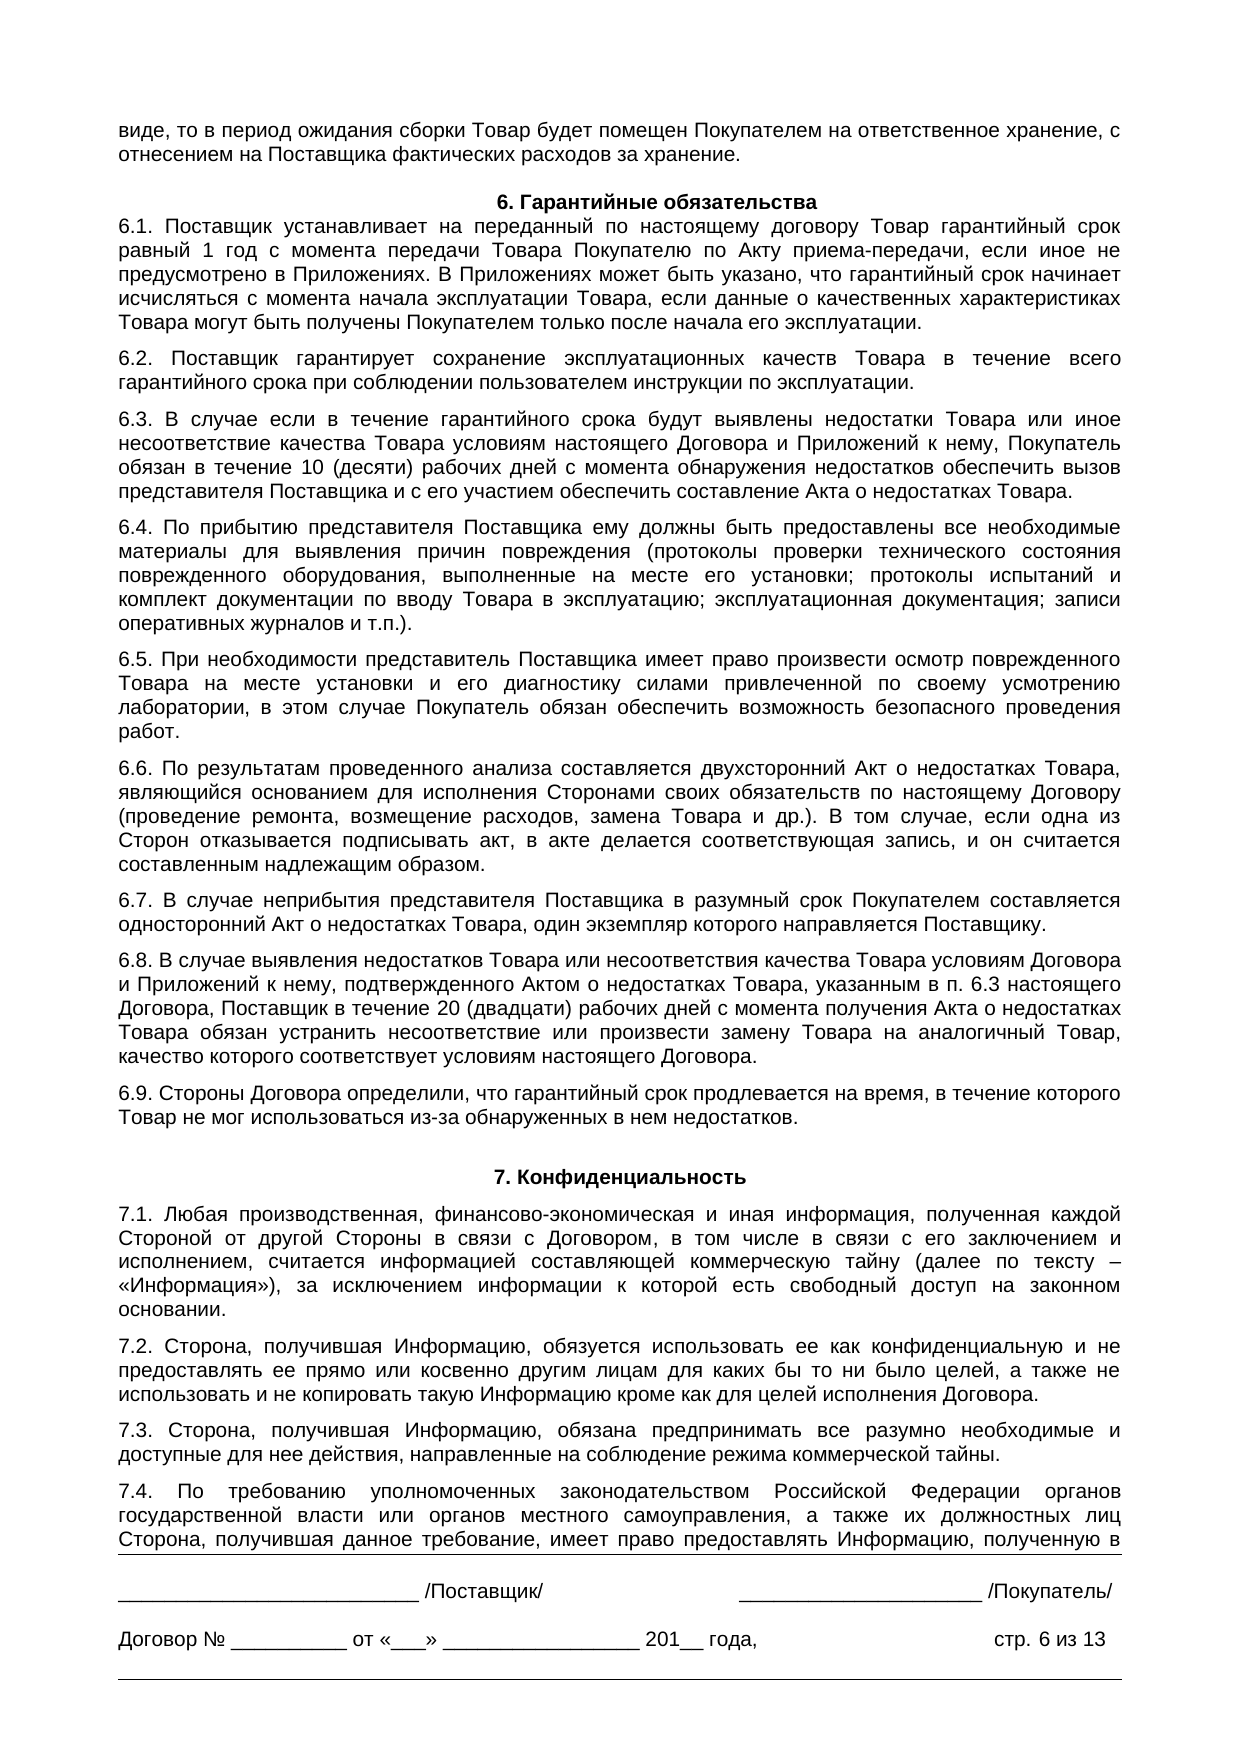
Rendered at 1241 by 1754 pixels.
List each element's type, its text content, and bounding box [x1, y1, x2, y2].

text 6.5. При необходимости представитель Поставщика имеет право произвести осмотр поврежденного Товара на месте установки и его диагностику силами привлеченной по своему усмотрению лаборатории, в этом случае Покупатель обязан обеспечить возможность безопасного проведения работ. [118, 647, 1122, 743]
text 6.1. Поставщик устанавливает на переданный по настоящему договору Товар гарантийный срок равный 1 год с момента передачи Товара Покупателю по Акту приема-передачи, если иное не предусмотрено в Приложениях. В Приложениях может быть указано, что гарантийный срок начинает исчисляться с момента начала эксплуатации Товара, если данные о качественных характеристиках Товара могут быть получены Покупателем только после начала его эксплуатации. [118, 214, 1122, 334]
text 7. Конфиденциальность [118, 1165, 1122, 1189]
text 6.8. В случае выявления недостатков Товара или несоответствия качества Товара условиям Договора и Приложений к нему, подтвержденного Актом о недостатках Товара, указанным в п. 6.3 настоящего Договора, Поставщик в течение 20 (двадцати) рабочих дней с момента получения Акта о недостатках Товара обязан устранить несоответствие или произвести замену Товара на аналогичный Товар, качество которого соответствует условиям настоящего Договора. [118, 948, 1122, 1068]
text 6.7. В случае неприбытия представителя Поставщика в разумный срок Покупателем составляется односторонний Акт о недостатках Товара, один экземпляр которого направляется Поставщику. [118, 888, 1122, 936]
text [118, 1478, 1122, 1550]
text 6. Гарантийные обязательства [118, 190, 1122, 214]
text 6.9. Стороны Договора определили, что гарантийный срок продлевается на время, в течение которого Товар не мог использоваться из-за обнаруженных в нем недостатков. [118, 1081, 1122, 1128]
text 6.2. Поставщик гарантирует сохранение эксплуатационных качеств Товара в течение всего гарантийного срока при соблюдении пользователем инструкции по эксплуатации. [118, 346, 1122, 394]
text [118, 118, 1122, 166]
text 6.4. По прибытию представителя Поставщика ему должны быть предоставлены все необходимые материалы для выявления причин повреждения (протоколы проверки технического состояния поврежденного оборудования, выполненные на месте его установки; протоколы испытаний и комплект документации по вводу Товара в эксплуатацию; эксплуатационная документация; записи оперативных журналов и т.п.). [118, 515, 1122, 635]
text 7.1. Любая производственная, финансово-экономическая и иная информация, полученная каждой Стороной от другой Стороны в связи с Договором, в том числе в связи с его заключением и исполнением, считается информацией составляющей коммерческую тайну (далее по тексту – «Информация»), за исключением информации к которой есть свободный доступ на законном основании. [118, 1201, 1122, 1321]
text 7.2. Сторона, получившая Информацию, обязуется использовать ее как конфиденциальную и не предоставлять ее прямо или косвенно другим лицам для каких бы то ни было целей, а также не использовать и не копировать такую Информацию кроме как для целей исполнения Договора. [118, 1334, 1122, 1406]
text 6.6. По результатам проведенного анализа составляется двухсторонний Акт о недостатках Товара, являющийся основанием для исполнения Сторонами своих обязательств по настоящему Договору (проведение ремонта, возмещение расходов, замена Товара и др.). В том случае, если одна из Сторон отказывается подписывать акт, в акте делается соответствующая запись, и он считается составленным надлежащим образом. [118, 756, 1122, 875]
text 7.3. Сторона, получившая Информацию, обязана предпринимать все разумно необходимые и доступные для нее действия, направленные на соблюдение режима коммерческой тайны. [118, 1418, 1122, 1466]
text 6.3. В случае если в течение гарантийного срока будут выявлены недостатки Товара или иное несоответствие качества Товара условиям настоящего Договора и Приложений к нему, Покупатель обязан в течение 10 (десяти) рабочих дней с момента обнаружения недостатков обеспечить вызов представителя Поставщика и с его участием обеспечить составление Акта о недостатках Товара. [118, 407, 1122, 502]
